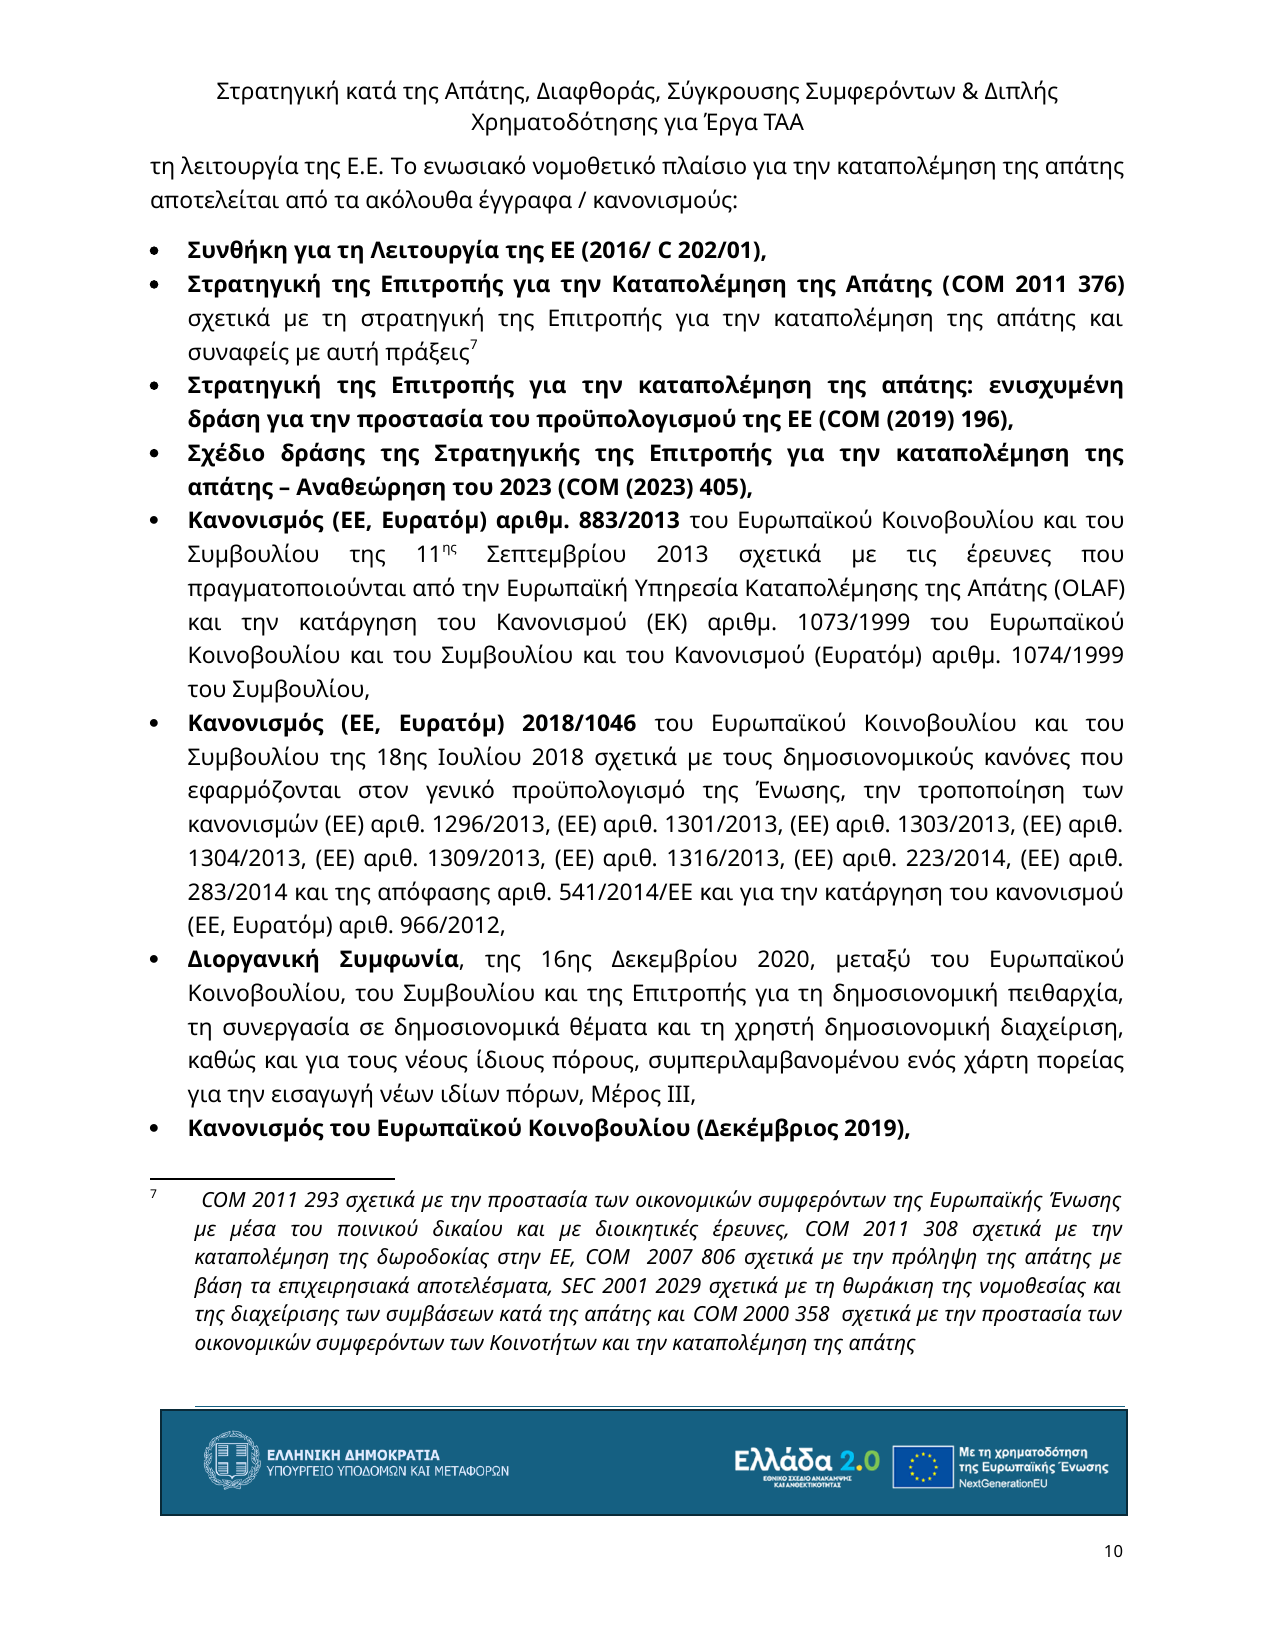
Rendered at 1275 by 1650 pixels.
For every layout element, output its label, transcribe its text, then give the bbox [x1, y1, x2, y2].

list Κανονισμός (ΕΕ, Ευρατόμ) 2018/1046 του Ευρωπαϊκού Κοινοβουλίου και του Συμβουλίου της 18ης Ιουλίου 2018 σχετικά με τους δημοσιονομικούς κανόνες που εφαρμόζονται στον γενικό προϋπολογισμό της Ένωσης, την τροποποίηση των κανονισμών (ΕΕ) αριθ. 1296/2013, (ΕΕ) αριθ. 1301/2013, (ΕΕ) αριθ. 1303/2013, (ΕΕ) αριθ. 1304/2013, (ΕΕ) αριθ. 1309/2013, (ΕΕ) αριθ. 1316/2013, (ΕΕ) αριθ. 223/2014, (ΕΕ) αριθ. 283/2014 και της απόφασης αριθ. 541/2014/ΕΕ και για την κατάργηση του κανονισμού (ΕΕ, Ευρατόμ) αριθ. 966/2012, [150, 707, 1125, 940]
list Σχέδιο δράσης της Στρατηγικής της Επιτροπής για την καταπολέμηση της απάτης – Αναθεώρηση του 2023 (COM (2023) 405), [150, 437, 1125, 502]
list Κανονισμός (ΕΕ, Ευρατόμ) αριθμ. 883/2013 του Ευρωπαϊκού Κοινοβουλίου και του Συμβουλίου της 11ης Σεπτεμβρίου 2013 σχετικά με τις έρευνες που πραγματοποιούνται από την Ευρωπαϊκή Υπηρεσία Καταπολέμησης της Απάτης (OLAF) και την κατάργηση του Κανονισμού (ΕΚ) αριθμ. 1073/1999 του Ευρωπαϊκού Κοινοβουλίου και του Συμβουλίου και του Κανονισμού (Ευρατόμ) αριθμ. 1074/1999 του Συμβουλίου, [150, 504, 1125, 704]
list Στρατηγική της Επιτροπής για την Καταπολέμηση της Απάτης (COM 2011 376) σχετικά με τη στρατηγική της Επιτροπής για την καταπολέμηση της απάτης και συναφείς με αυτή πράξεις [150, 268, 1125, 367]
text Προκειμένου για την προάσπιση των οικονομικών συμφερόντων της ΕΕ, όπως περιγράφονται στην Συνθήκη για τη Λειτουργία της ΕΕ (ΣΛΕΕ), καθώς και την υλοποίηση της Στρατηγικής κατά της απάτης, τα Κράτη – Μέλη (Κ-Μ) της ΕΕ υποχρεούνται να προσαρμόσουν τις πολιτικές και δράσεις τους στο ενωσιακό θεσμικό πλαίσιο που διέπει τη λειτουργία της Ε.Ε. Tο ενωσιακό νομοθετικό πλαίσιο για την καταπολέμηση της απάτης αποτελείται από τα ακόλουθα έγγραφα / κανονισμούς: [150, 150, 1125, 215]
list Κανονισμός του Ευρωπαϊκού Κοινοβουλίου (Δεκέμβριος 2019), [150, 1112, 1125, 1143]
list Διοργανική Συμφωνία, της 16ης Δεκεμβρίου 2020, μεταξύ του Ευρωπαϊκού Κοινοβουλίου, του Συμβουλίου και της Επιτροπής για τη δημοσιονομική πειθαρχία, τη συνεργασία σε δημοσιονομικά θέματα και τη χρηστή δημοσιονομική διαχείριση, καθώς και για τους νέους ίδιους πόρους, συμπεριλαμβανομένου ενός χάρτη πορείας για την εισαγωγή νέων ιδίων πόρων, Μέρος IIΙ, [150, 943, 1125, 1109]
list Συνθήκη για τη Λειτουργία της ΕΕ (2016/ C 202/01), [150, 234, 1125, 265]
picture [734, 1444, 1110, 1490]
list Στρατηγική της Επιτροπής για την καταπολέμηση της απάτης: ενισχυμένη δράση για την προστασία του προϋπολογισμού της ΕΕ (COM (2019) 196), [150, 369, 1125, 434]
